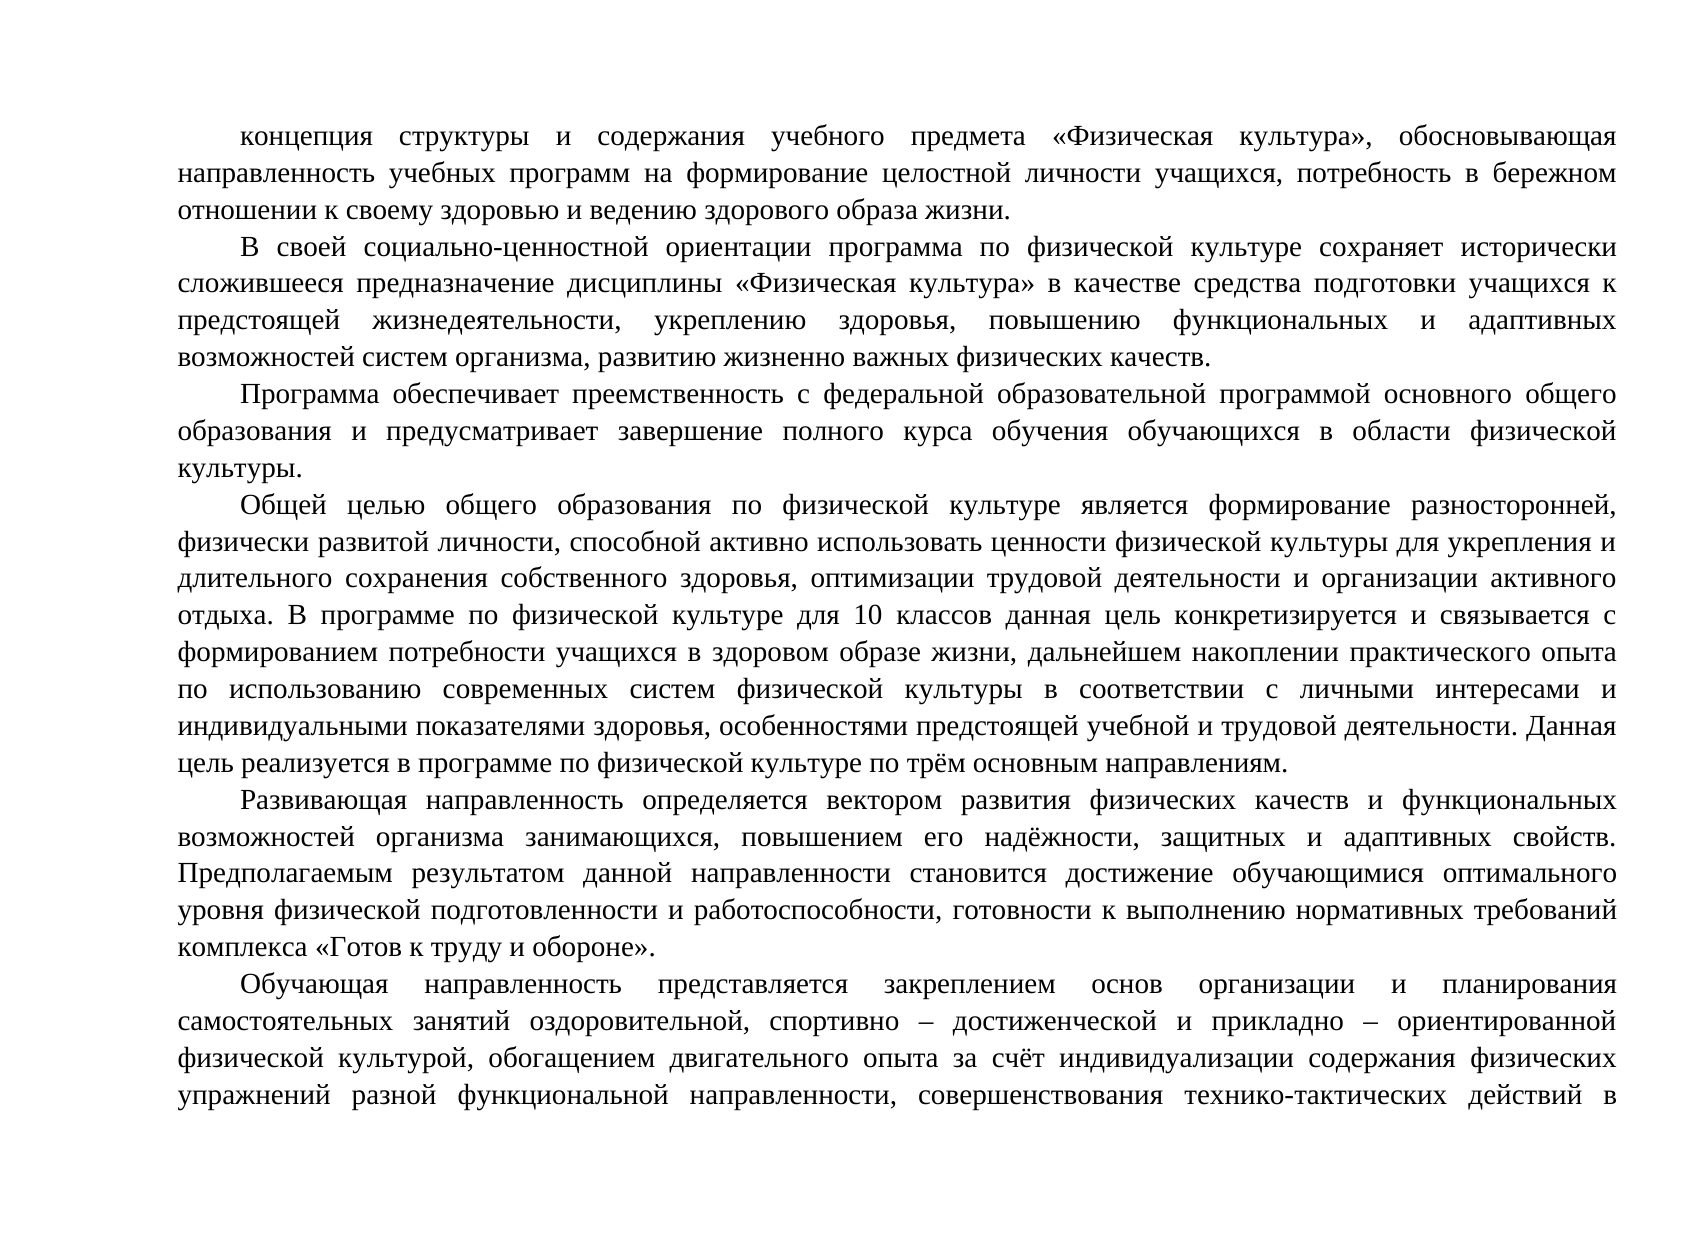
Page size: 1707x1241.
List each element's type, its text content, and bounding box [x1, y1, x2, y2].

text Программа обеспечивает преемственность с федеральной образовательной программой основного общего образования и предусматривает завершение полного курса обучения обучающихся в области физической культуры. [177, 376, 1618, 483]
text Развивающая направленность определяется вектором развития физических качеств и функциональных возможностей организма занимающихся, повышением его надёжности, защитных и адаптивных свойств. Предполагаемым результатом данной направленности становится достижение обучающимися оптимального уровня физической подготовленности и работоспособности, готовности к выполнению нормативных требований комплекса «Готов к труду и обороне». [177, 782, 1618, 963]
text Общей целью общего образования по физической культуре является формирование разносторонней, физически развитой личности, способной активно использовать ценности физической культуры для укрепления и длительного сохранения собственного здоровья, оптимизации трудовой деятельности и организации активного отдыха. В программе по физической культуре для 10 классов данная цель конкретизируется и связывается с формированием потребности учащихся в здоровом образе жизни, дальнейшем накоплении практического опыта по использованию современных систем физической культуры в соответствии с личными интересами и индивидуальными показателями здоровья, особенностями предстоящей учебной и трудовой деятельности. Данная цель реализуется в программе по физической культуре по трём основным направлениям. [177, 487, 1618, 778]
text В своей социально-ценностной ориентации программа по физической культуре сохраняет исторически сложившееся предназначение дисциплины «Физическая культура» в качестве средства подготовки учащихся к предстоящей жизнедеятельности, укреплению здоровья, повышению функциональных и адаптивных возможностей систем организма, развитию жизненно важных физических качеств. [177, 229, 1618, 373]
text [177, 966, 1618, 1110]
text концепция структуры и содержания учебного предмета «Физическая культура», обосновывающая направленность учебных программ на формирование целостной личности учащихся, потребность в бережном отношении к своему здоровью и ведению здорового образа жизни. [177, 118, 1618, 225]
